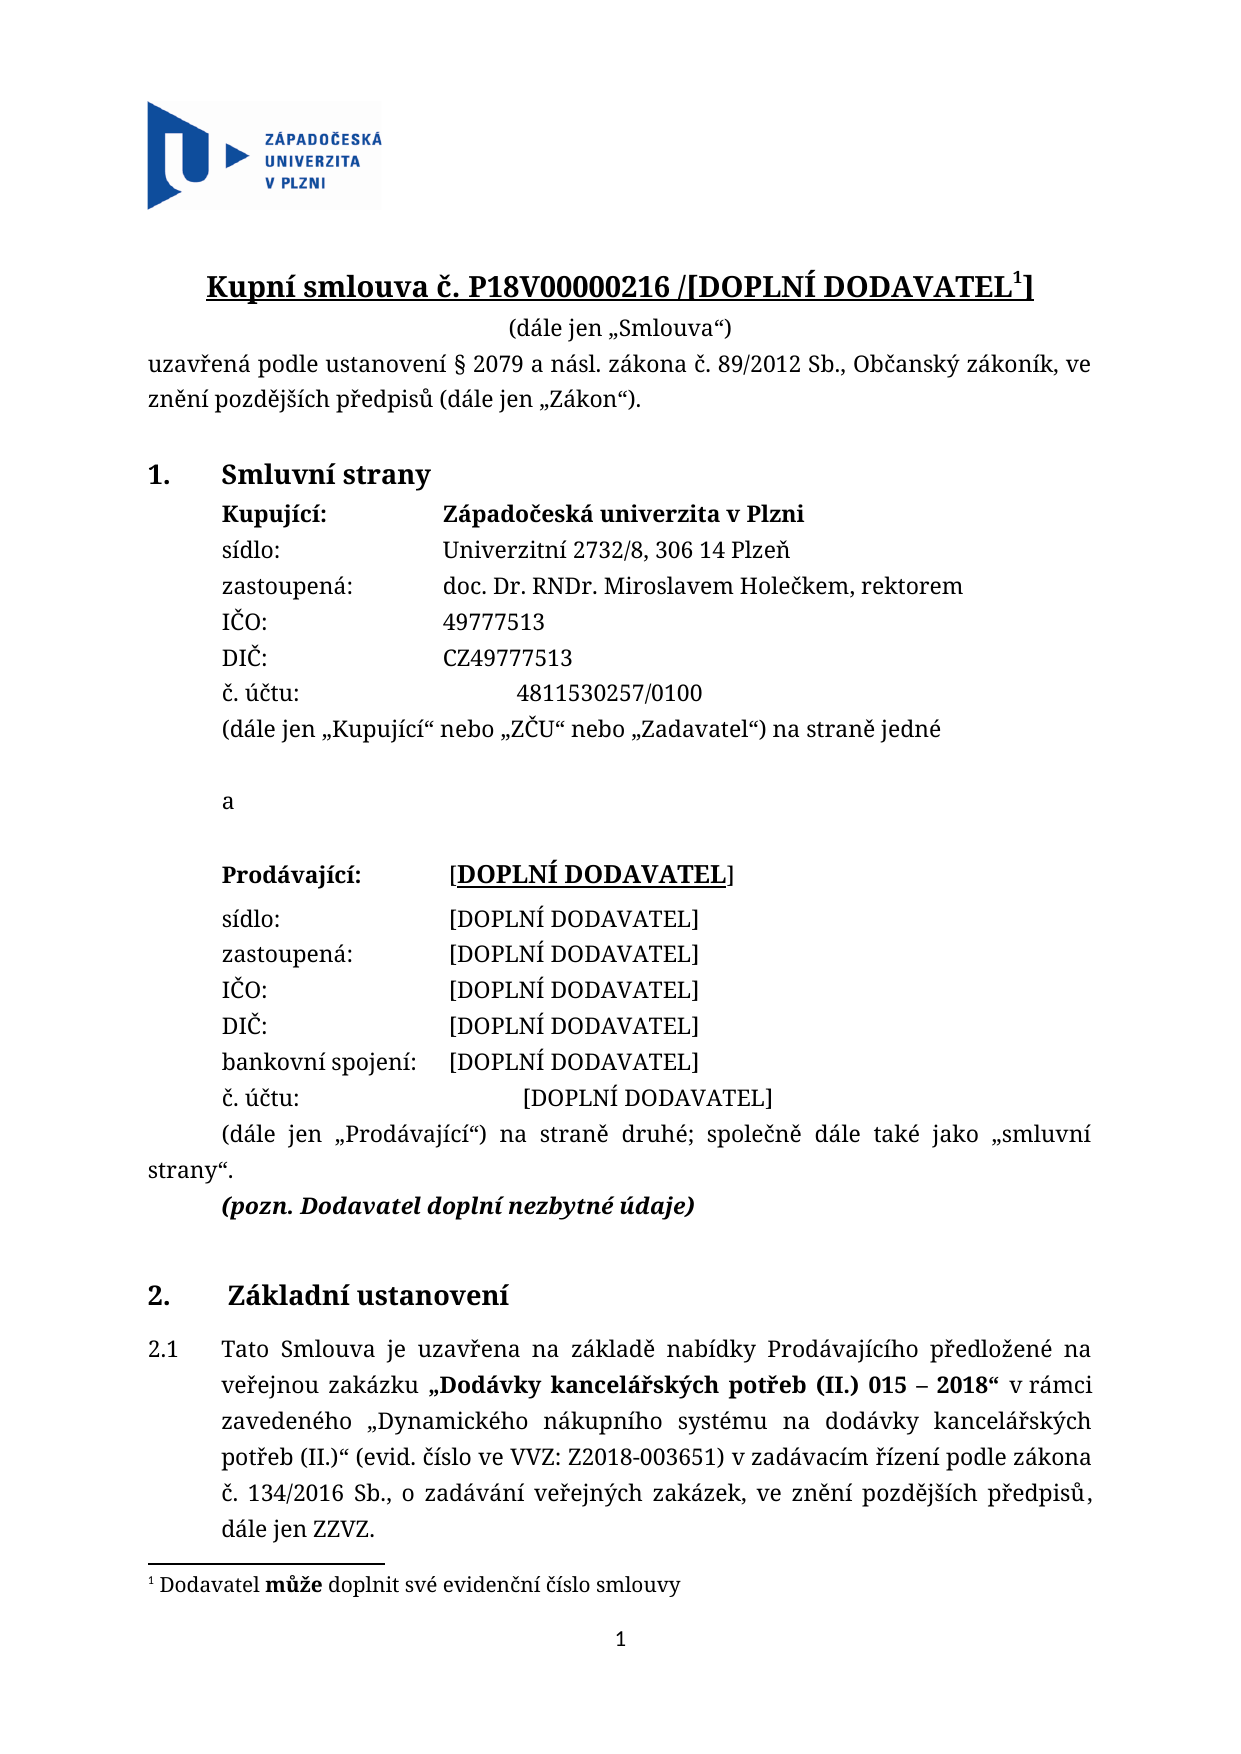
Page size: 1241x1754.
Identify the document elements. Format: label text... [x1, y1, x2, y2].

text zastoupená: doc. Dr. RNDr. Miroslavem Holečkem, rektorem [222, 569, 1092, 601]
picture [147, 101, 382, 210]
text (dále jen „Kupující“ nebo „ZČU“ nebo „Zadavatel“) na straně jedné [222, 713, 1092, 744]
text Prodávající: [DOPLNÍ DODAVATEL] [148, 857, 1092, 891]
text uzavřená podle ustanovení § 2079 a násl. zákona č. 89/2012 Sb., Občanský zákoník, ve znění pozdějších předpisů (dále jen „Zákon“). [148, 347, 1092, 415]
text bankovní spojení: [DOPLNÍ DODAVATEL] [148, 1046, 1092, 1077]
text sídlo: [DOPLNÍ DODAVATEL] [222, 902, 1092, 934]
text (dále jen „Prodávající“) na straně druhé; společně dále také jako „smluvní strany“. [148, 1118, 1092, 1185]
text DIČ: CZ49777513 [222, 641, 1092, 673]
text 2.1 Tato Smlouva je uzavřena na základě nabídky Prodávajícího předložené na veřejnou zakázku „Dodávky kancelářských potřeb (II.) 015 – 2018“ v rámci zavedeného „Dynamického nákupního systému na dodávky kancelářských potřeb (II.)“ (evid. číslo ve VVZ: Z2018-003651) v zadávacím řízení podle zákona č. 134/2016 Sb., o zadávání veřejných zakázek, ve znění pozdějších předpisů, dále jen ZZVZ. [148, 1333, 1092, 1544]
text sídlo: Univerzitní 2732/8, 306 14 Plzeň [222, 534, 1092, 565]
text zastoupená: [DOPLNÍ DODAVATEL] [222, 938, 1092, 970]
text IČO: 49777513 [222, 606, 1092, 637]
text Kupní smlouva č. P18V00000216 /[DOPLNÍ DODAVATEL] [148, 266, 1092, 306]
text 1. Smluvní strany [148, 455, 1092, 492]
text IČO: [DOPLNÍ DODAVATEL] [222, 974, 1092, 1006]
text Kupující: Západočeská univerzita v Plzni [222, 498, 1092, 529]
text a [222, 785, 1092, 816]
text č. účtu: [DOPLNÍ DODAVATEL] [222, 1082, 1092, 1113]
text (pozn. Dodavatel doplní nezbytné údaje) [148, 1190, 1092, 1221]
text DIČ: [DOPLNÍ DODAVATEL] [222, 1010, 1092, 1042]
text 2. Základní ustanovení [148, 1276, 1092, 1313]
text č. účtu: 4811530257/0100 [222, 677, 1092, 709]
text (dále jen „Smlouva“) [148, 312, 1092, 343]
